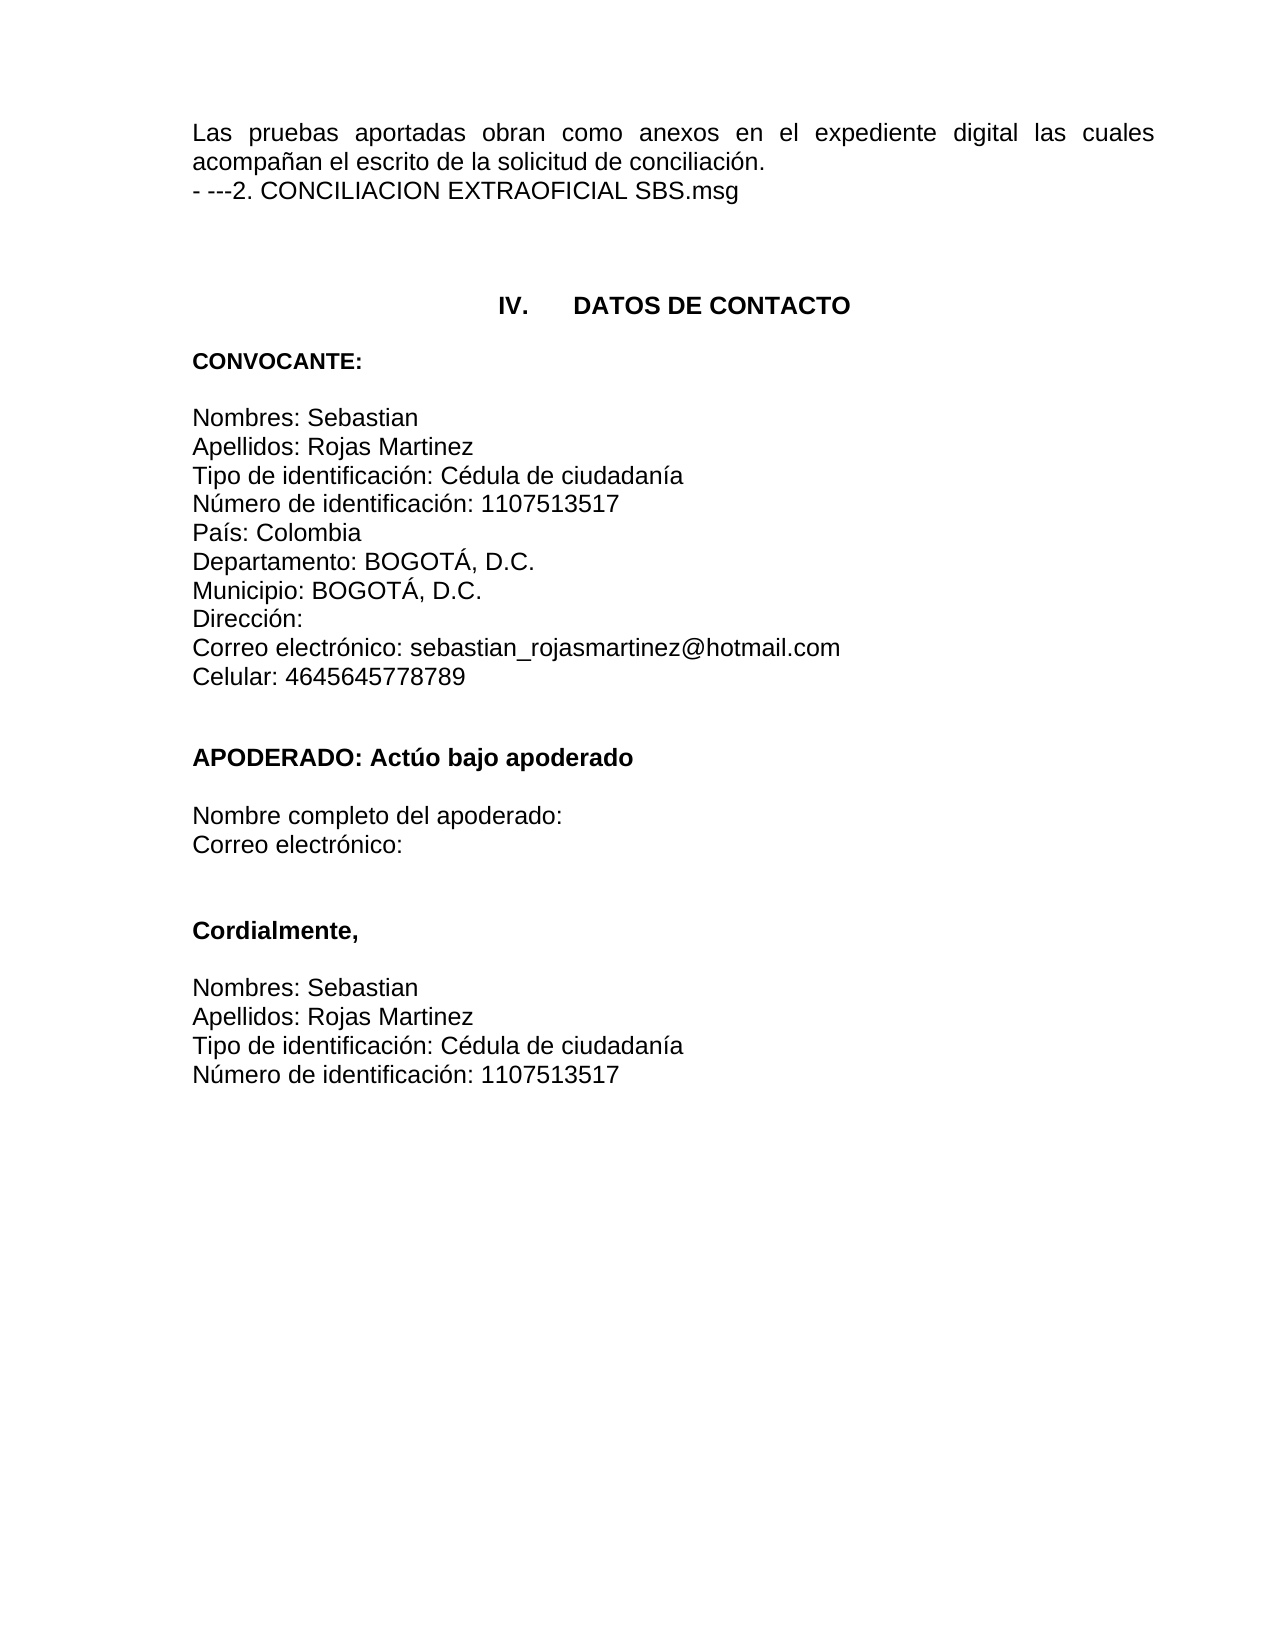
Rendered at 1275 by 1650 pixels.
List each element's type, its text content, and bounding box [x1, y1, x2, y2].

text Nombres: Sebastian [192, 403, 1157, 432]
text Correo electrónico: [192, 830, 1157, 858]
text - ---2. CONCILIACION EXTRAOFICIAL SBS.msg [192, 176, 1157, 233]
text Tipo de identificación: Cédula de ciudadanía [192, 461, 1157, 489]
text Departamento: BOGOTÁ, D.C. [192, 547, 1157, 576]
text Tipo de identificación: Cédula de ciudadanía [192, 1031, 1157, 1060]
text Municipio: BOGOTÁ, D.C. [192, 576, 1157, 604]
text Correo electrónico: sebastian_rojasmartinez@hotmail.com [192, 633, 1157, 662]
text País: Colombia [192, 518, 1157, 547]
text Dirección: [192, 604, 1157, 633]
text Celular: 4645645778789 [192, 662, 1157, 691]
text Apellidos: Rojas Martinez [192, 1002, 1157, 1031]
text Nombres: Sebastian [192, 973, 1157, 1002]
text Apellidos: Rojas Martinez [192, 432, 1157, 461]
text Cordialmente, [192, 916, 1157, 945]
text CONVOCANTE: [192, 348, 1157, 374]
text APODERADO: Actúo bajo apoderado [192, 743, 1157, 772]
text Número de identificación: 1107513517 [192, 1060, 1157, 1088]
text Número de identificación: 1107513517 [192, 489, 1157, 518]
text Las pruebas aportadas obran como anexos en el expediente digital las cuales acompañan el escrito de la solicitud de conciliación. [192, 118, 1157, 176]
text Nombre completo del apoderado: [192, 801, 1157, 830]
list DATOS DE CONTACTO [192, 291, 1157, 319]
